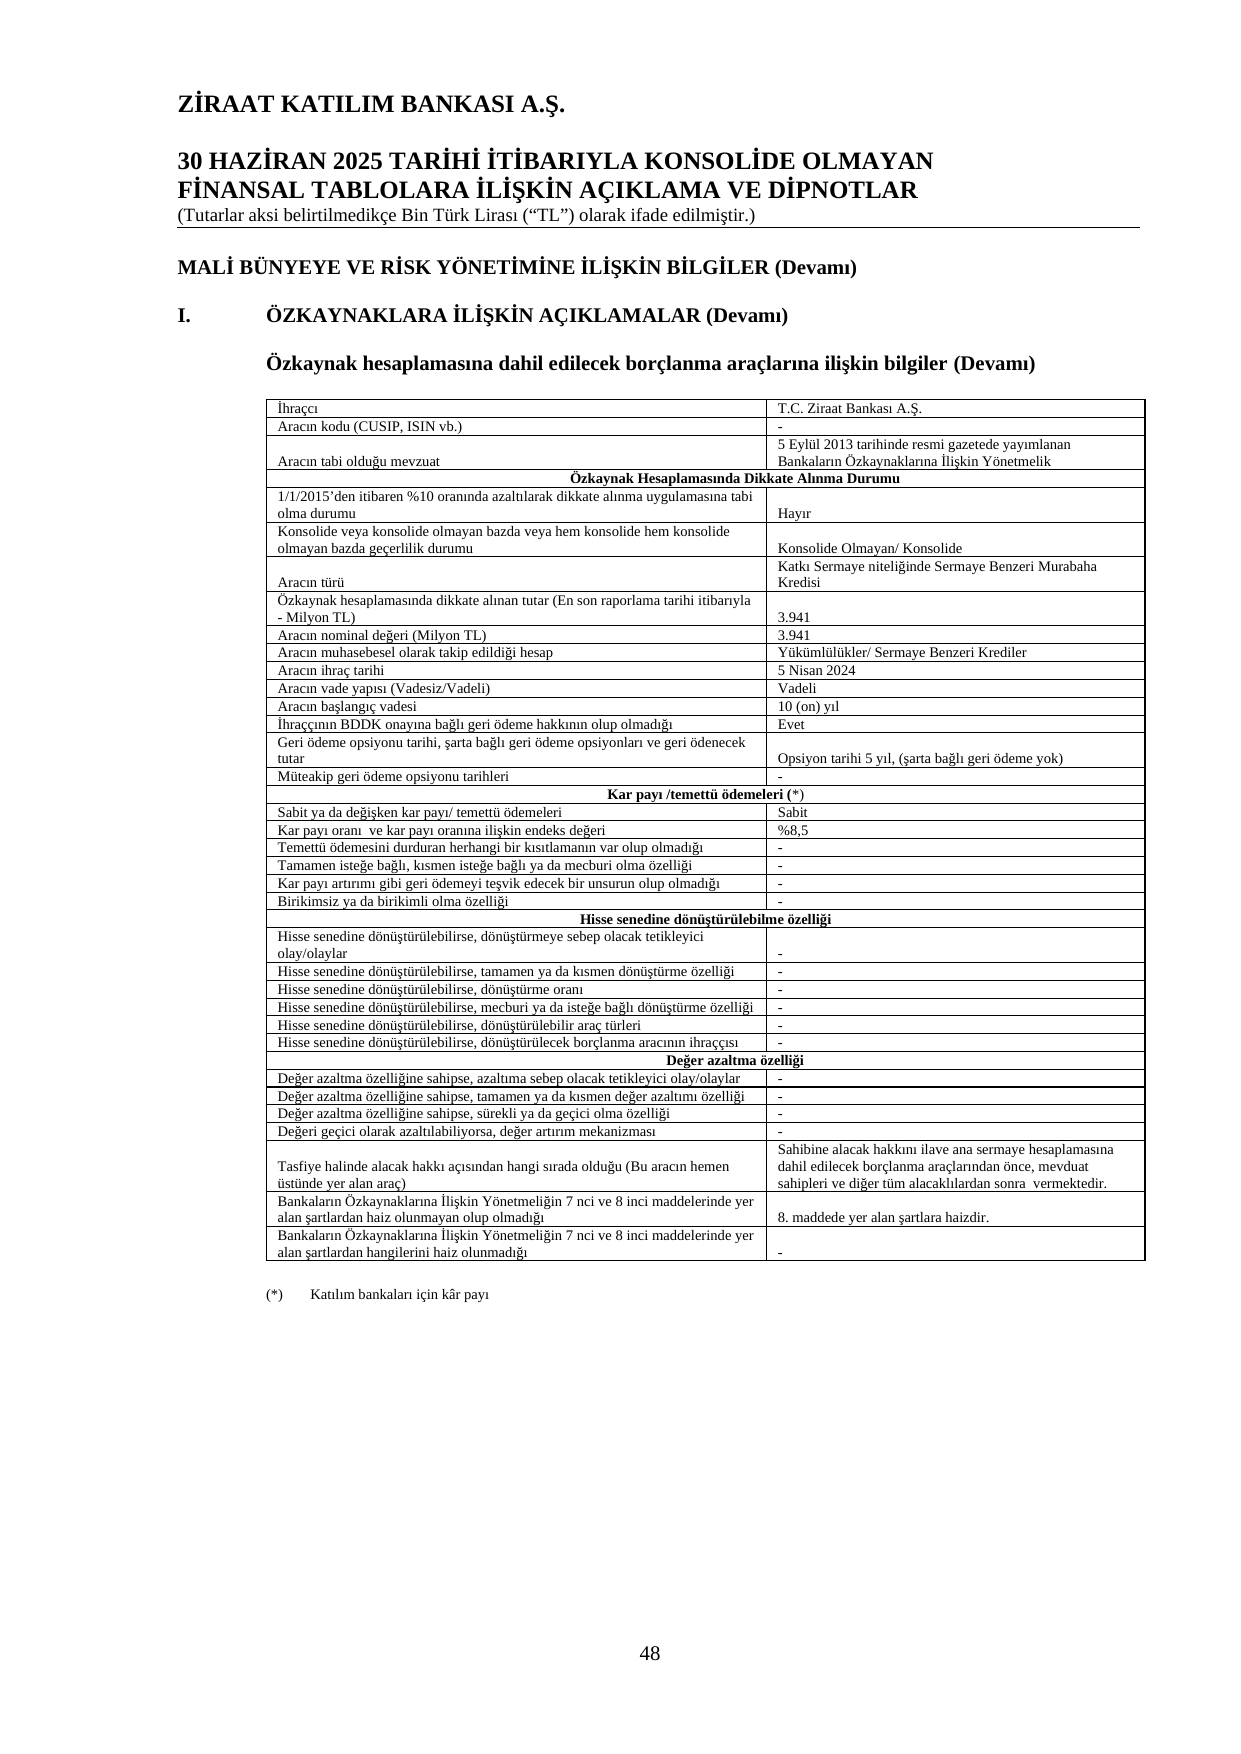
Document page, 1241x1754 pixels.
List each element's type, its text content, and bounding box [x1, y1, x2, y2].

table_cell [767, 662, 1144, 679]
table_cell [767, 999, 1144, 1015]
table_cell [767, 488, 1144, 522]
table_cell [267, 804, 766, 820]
text I. ÖZKAYNAKLARA İLİŞKİN AÇIKLAMALAR (Devamı) [177, 303, 1122, 327]
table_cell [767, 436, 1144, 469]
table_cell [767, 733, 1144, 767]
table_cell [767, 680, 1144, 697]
text MALİ BÜNYEYE VE RİSK YÖNETİMİNE İLİŞKİN BİLGİLER (Devamı) [177, 255, 1122, 279]
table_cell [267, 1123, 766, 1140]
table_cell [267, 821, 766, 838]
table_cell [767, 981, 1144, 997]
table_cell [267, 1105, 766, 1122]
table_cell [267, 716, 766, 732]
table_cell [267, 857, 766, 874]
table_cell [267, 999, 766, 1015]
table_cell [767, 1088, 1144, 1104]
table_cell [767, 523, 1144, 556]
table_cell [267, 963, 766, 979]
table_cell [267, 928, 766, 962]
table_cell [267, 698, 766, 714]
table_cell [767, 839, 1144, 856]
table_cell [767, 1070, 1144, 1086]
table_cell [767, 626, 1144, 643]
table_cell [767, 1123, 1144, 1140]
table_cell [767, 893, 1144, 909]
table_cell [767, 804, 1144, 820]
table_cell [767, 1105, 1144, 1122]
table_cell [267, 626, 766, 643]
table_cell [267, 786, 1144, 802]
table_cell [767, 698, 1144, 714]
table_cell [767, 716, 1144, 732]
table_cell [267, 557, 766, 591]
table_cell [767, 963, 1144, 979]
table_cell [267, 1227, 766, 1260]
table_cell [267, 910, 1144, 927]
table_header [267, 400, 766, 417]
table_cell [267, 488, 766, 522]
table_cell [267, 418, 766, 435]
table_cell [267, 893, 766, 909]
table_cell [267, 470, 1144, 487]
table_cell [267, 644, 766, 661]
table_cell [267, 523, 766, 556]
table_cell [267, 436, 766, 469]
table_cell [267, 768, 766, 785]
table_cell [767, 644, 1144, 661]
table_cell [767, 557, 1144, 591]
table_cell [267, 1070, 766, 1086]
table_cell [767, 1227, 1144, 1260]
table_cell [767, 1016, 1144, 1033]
text Özkaynak hesaplamasına dahil edilecek borçlanma araçlarına ilişkin bilgiler (Devamı) [266, 351, 1122, 375]
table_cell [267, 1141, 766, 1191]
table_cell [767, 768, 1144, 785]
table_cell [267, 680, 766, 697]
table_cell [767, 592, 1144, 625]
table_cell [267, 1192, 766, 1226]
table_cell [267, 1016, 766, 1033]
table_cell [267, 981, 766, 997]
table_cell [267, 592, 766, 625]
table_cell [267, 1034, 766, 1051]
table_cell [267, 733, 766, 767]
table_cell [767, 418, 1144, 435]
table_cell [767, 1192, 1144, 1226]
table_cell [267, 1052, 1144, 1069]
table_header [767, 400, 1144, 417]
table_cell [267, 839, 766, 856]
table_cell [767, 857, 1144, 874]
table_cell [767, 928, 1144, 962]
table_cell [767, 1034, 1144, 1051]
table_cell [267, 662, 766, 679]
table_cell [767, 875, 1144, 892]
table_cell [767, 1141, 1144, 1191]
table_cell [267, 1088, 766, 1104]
text (*) Katılım bankaları için kâr payı [266, 1286, 1122, 1302]
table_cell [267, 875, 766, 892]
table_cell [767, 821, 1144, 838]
